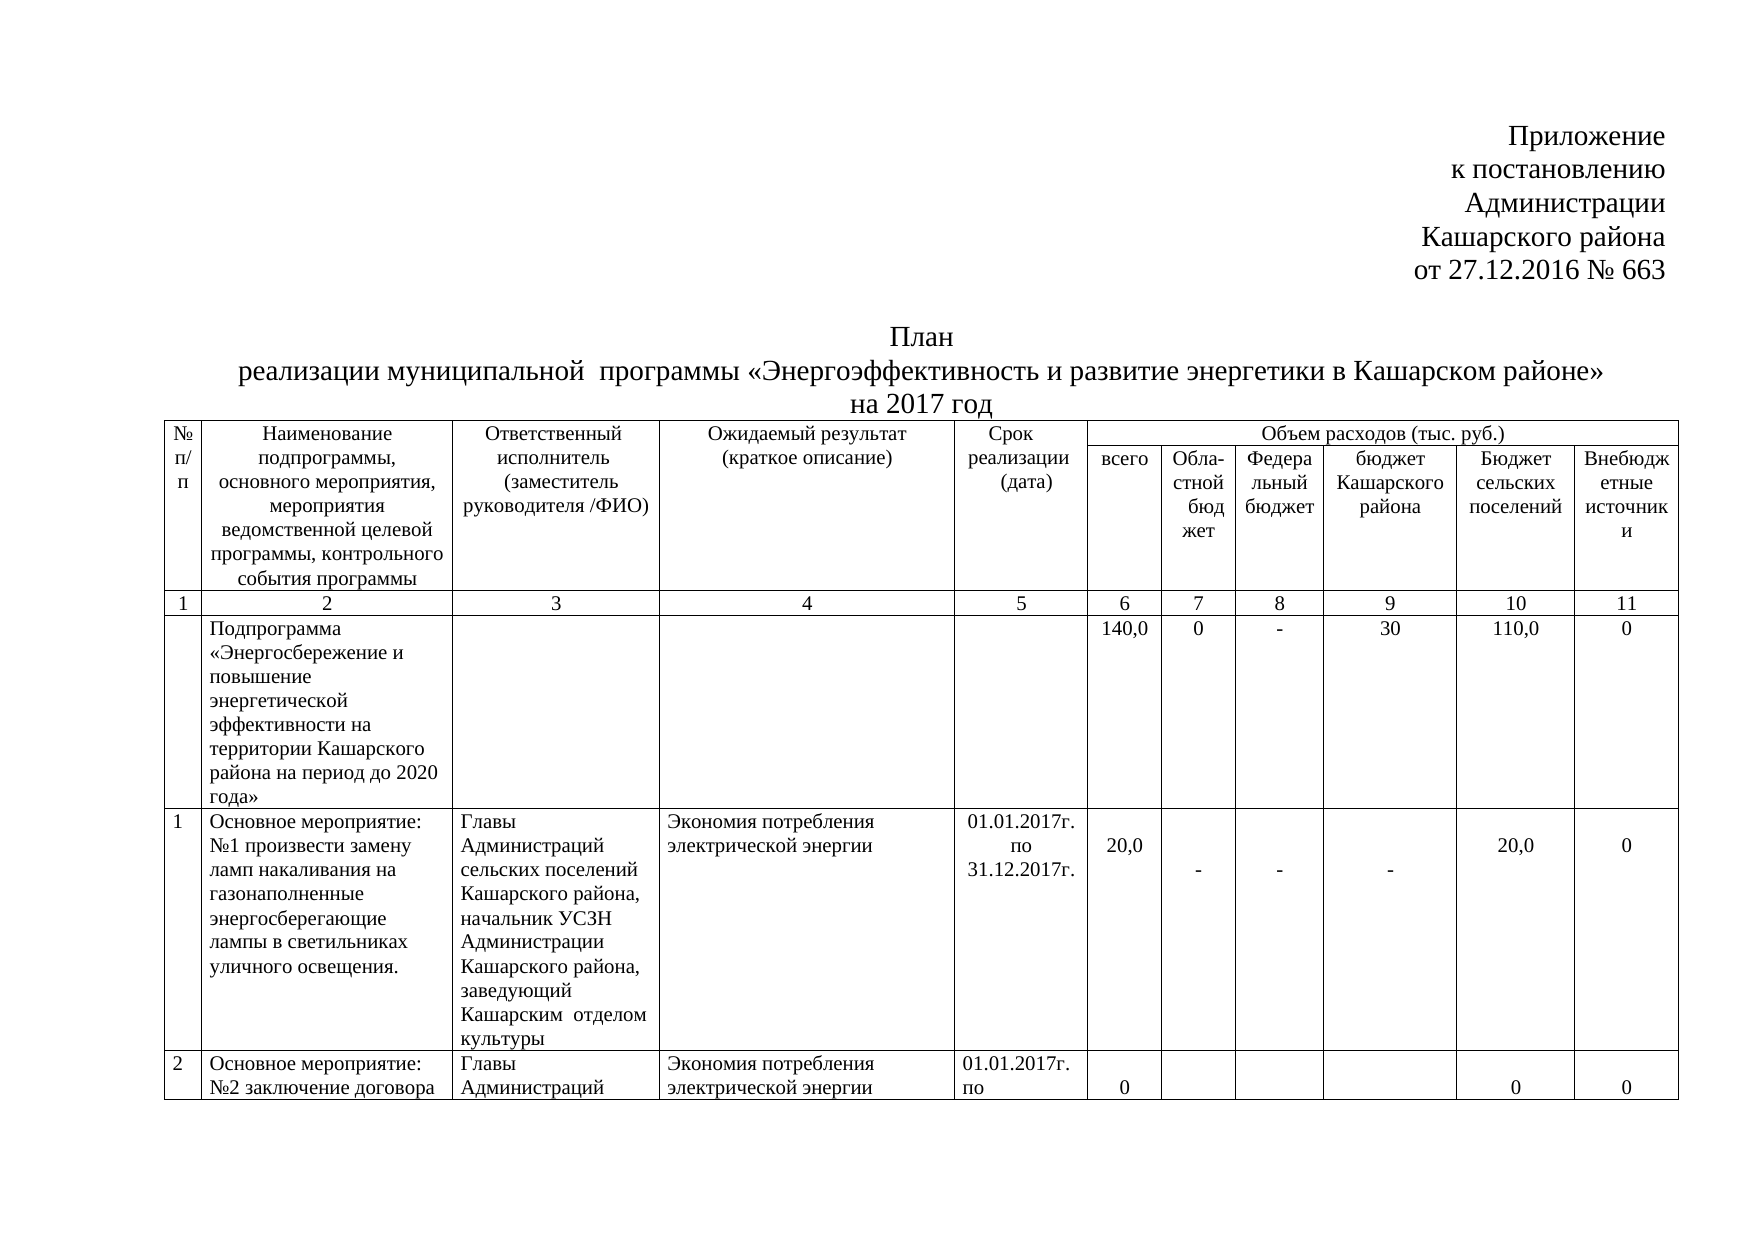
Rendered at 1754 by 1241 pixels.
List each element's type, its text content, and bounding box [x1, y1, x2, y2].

table_cell 30 [1324, 616, 1456, 808]
table_header № п/п [165, 421, 201, 589]
table_cell Внебюджетные источники [1575, 446, 1678, 589]
table_cell 4 [660, 591, 954, 614]
text Приложение [177, 118, 1665, 152]
table_cell - [1324, 809, 1456, 1050]
table_cell 20,0 [1088, 809, 1161, 1050]
table_cell 0 [1575, 1051, 1678, 1099]
text на 2017 год [177, 386, 1665, 420]
table_cell 0 [1575, 616, 1678, 808]
text от 27.12.2016 № 663 [177, 252, 1665, 286]
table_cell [955, 1051, 1087, 1099]
table_cell [165, 616, 201, 808]
table_cell 11 [1575, 591, 1678, 614]
table_cell 0 [1088, 1051, 1161, 1099]
table_cell - [1236, 616, 1323, 808]
text Кашарского района [177, 219, 1665, 252]
table_cell 0 [1162, 616, 1235, 808]
table_cell [955, 616, 1087, 808]
text Администрации [177, 185, 1665, 219]
table_header Объем расходов (тыс. руб.) [1088, 421, 1678, 445]
table_cell Экономия потребления электрической энергии [660, 809, 954, 1050]
table_cell 7 [1162, 591, 1235, 614]
table_cell 2 [165, 1051, 201, 1099]
table_cell 0 [1457, 1051, 1574, 1099]
table_cell Главы Администраций сельских поселений Кашарского района, начальник УСЗН Администрации Кашарского района, заведующий Кашарским отделом культуры [453, 809, 659, 1050]
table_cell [453, 1051, 659, 1099]
table_cell - [1324, 1051, 1456, 1099]
table_cell [453, 616, 659, 808]
table_cell 5 [955, 591, 1087, 614]
table_cell 8 [1236, 591, 1323, 614]
table_header Ожидаемый результат (краткое описание) [660, 421, 954, 589]
table_cell 1 [165, 591, 201, 614]
table_cell бюджет Кашарского района [1324, 446, 1456, 589]
table_cell Подпрограмма «Энергосбережение и повышение энергетической эффективности на территории Кашарского района на период до 2020 года» [202, 616, 452, 808]
table_cell всего [1088, 446, 1161, 589]
text План [177, 319, 1665, 353]
table_cell Основное мероприятие: №1 произвести замену ламп накаливания на газонаполненные энергосберегающие лампы в светильниках уличного освещения. [202, 809, 452, 1050]
text реализации муниципальной программы «Энергоэффективность и развитие энергетики в Кашарском районе» [177, 353, 1665, 386]
table_cell - [1162, 809, 1235, 1050]
table_cell Обла-стной бюджет [1162, 446, 1235, 589]
table_cell - [1236, 1051, 1323, 1099]
table_cell [660, 616, 954, 808]
table_cell Бюджет сельских поселений [1457, 446, 1574, 589]
table_cell 10 [1457, 591, 1574, 614]
text к постановлению [177, 152, 1665, 185]
table_cell 110,0 [1457, 616, 1574, 808]
table_cell 6 [1088, 591, 1161, 614]
table_cell - [1162, 1051, 1235, 1099]
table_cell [660, 1051, 954, 1099]
table_cell 2 [202, 591, 452, 614]
table_cell 01.01.2017г. по 31.12.2017г. [955, 809, 1087, 1050]
table_cell Федеральный бюджет [1236, 446, 1323, 589]
table_cell 0 [1575, 809, 1678, 1050]
table_cell 3 [453, 591, 659, 614]
table_header Ответственный исполнитель (заместитель руководителя /ФИО) [453, 421, 659, 589]
table_cell - [1236, 809, 1323, 1050]
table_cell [202, 1051, 452, 1099]
table_header Срок реализации (дата) [955, 421, 1087, 589]
table_cell 9 [1324, 591, 1456, 614]
table_cell 1 [165, 809, 201, 1050]
table_header Наименование подпрограммы, основного мероприятия, мероприятия ведомственной целевой программы, контрольного события программы [202, 421, 452, 589]
table_cell 20,0 [1457, 809, 1574, 1050]
table_cell 140,0 [1088, 616, 1161, 808]
